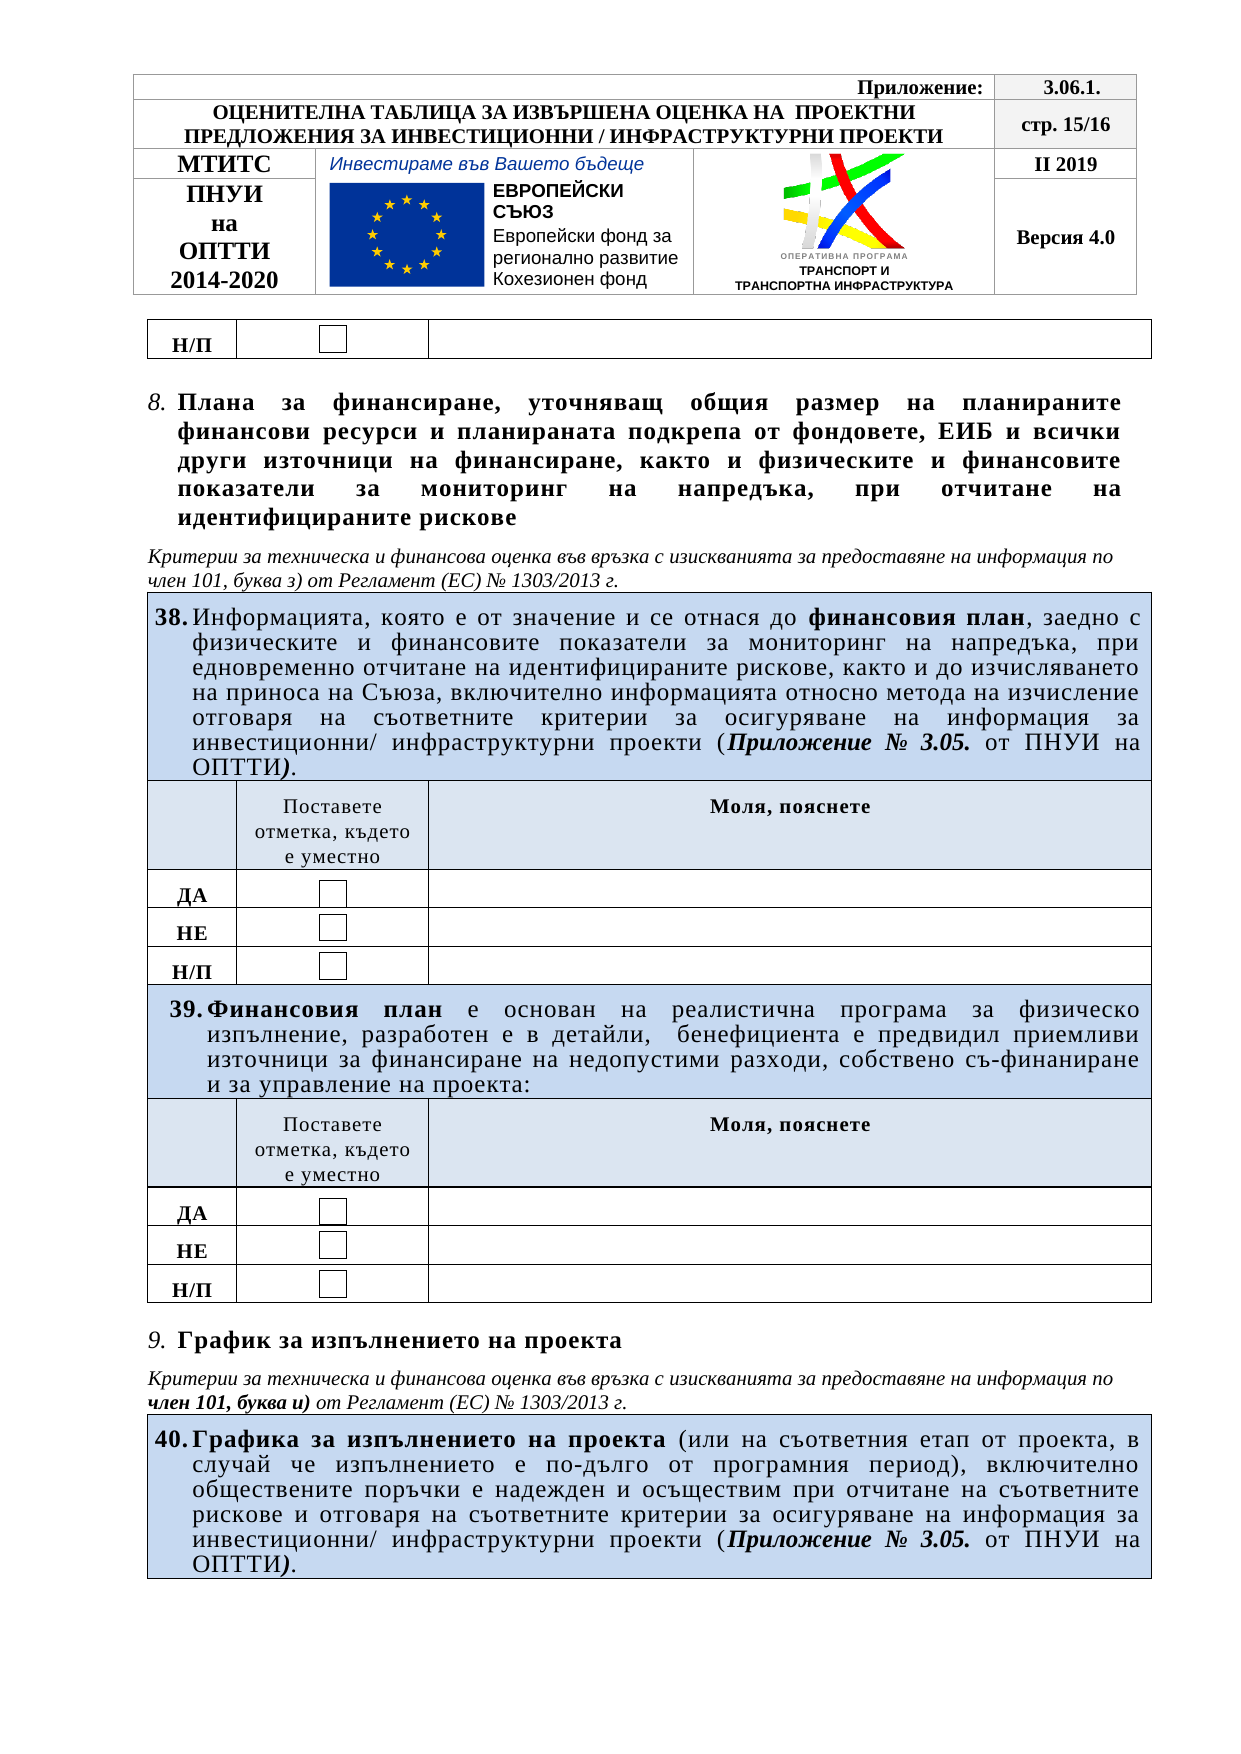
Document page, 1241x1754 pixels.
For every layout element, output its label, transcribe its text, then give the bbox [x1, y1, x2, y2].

table_cell [148, 1099, 236, 1186]
table_cell Н/П [148, 947, 236, 984]
table_header Графика за изпълнението на проекта (или на съответния етап от проекта, в случай че изпълнението е по-дълго от програмния период), включително обществените поръчки е надежден и осъществим при отчитане на съответните рискове и отговаря на съответните критерии за осигуряване на информация за инвестиционни/ инфраструктурни проекти (Приложение № 3.05. от ПНУИ на ОПТТИ). [148, 1415, 1151, 1578]
table_cell [429, 320, 1151, 357]
table_cell [237, 1188, 428, 1225]
table_cell Финансовия план е основан на реалистична програма за физическо изпълнение, разработен е в детайли, бенефициента е предвидил приемливи източници за финансиране на недопустими разходи, собствено съ-финаниране и за управление на проекта: [148, 985, 1151, 1098]
table_cell [429, 870, 1151, 907]
table_cell Поставете отметка, където е уместно [237, 1099, 428, 1186]
table_cell [429, 1226, 1151, 1263]
table_header Информацията, която е от значение и се отнася до финансовия план, заедно с физическите и финансовите показатели за мониторинг на напредъка, при едновременно отчитане на идентифицираните рискове, както и до изчисляването на приноса на Съюза, включително информацията относно метода на изчисление отговаря на съответните критерии за осигуряване на информация за инвестиционни/ инфраструктурни проекти (Приложение № 3.05. от ПНУИ на ОПТТИ). [148, 593, 1151, 780]
table_cell [237, 908, 428, 946]
table_cell ДА [148, 1188, 236, 1225]
table_cell Моля, пояснете [429, 781, 1151, 869]
table_cell НЕ [148, 1226, 236, 1263]
table_cell [429, 947, 1151, 984]
table_cell [429, 1188, 1151, 1225]
list Плана за финансиране, уточняващ общия размер на планираните финансови ресурси и планираната подкрепа от фондовете, ЕИБ и всички други източници на финансиране, както и физическите и финансовите показатели за мониторинг на напредъка, при отчитане на идентифицираните рискове [148, 387, 1122, 531]
table_cell [237, 320, 428, 357]
list График за изпълнението на проекта [148, 1325, 1122, 1353]
table_cell Н/П [148, 320, 236, 357]
table_cell [237, 1265, 428, 1302]
table_cell Н/П [148, 1265, 236, 1302]
table_cell [237, 1226, 428, 1263]
table_cell [429, 1265, 1151, 1302]
table_cell [429, 908, 1151, 946]
table_cell НЕ [148, 908, 236, 946]
text Критерии за техническа и финансова оценка във връзка с изискванията за предоставяне на информация по член 101, буква и) от Регламент (ЕС) № 1303/2013 г. [148, 1366, 1122, 1414]
table_cell [237, 870, 428, 907]
table_cell Моля, пояснете [429, 1099, 1151, 1186]
picture [782, 153, 906, 249]
table_cell Поставете отметка, където е уместно [237, 781, 428, 869]
table_cell ДА [148, 870, 236, 907]
text Критерии за техническа и финансова оценка във връзка с изискванията за предоставяне на информация по член 101, буква з) от Регламент (ЕС) № 1303/2013 г. [148, 543, 1122, 592]
table_cell [148, 781, 236, 869]
table_cell [237, 947, 428, 984]
